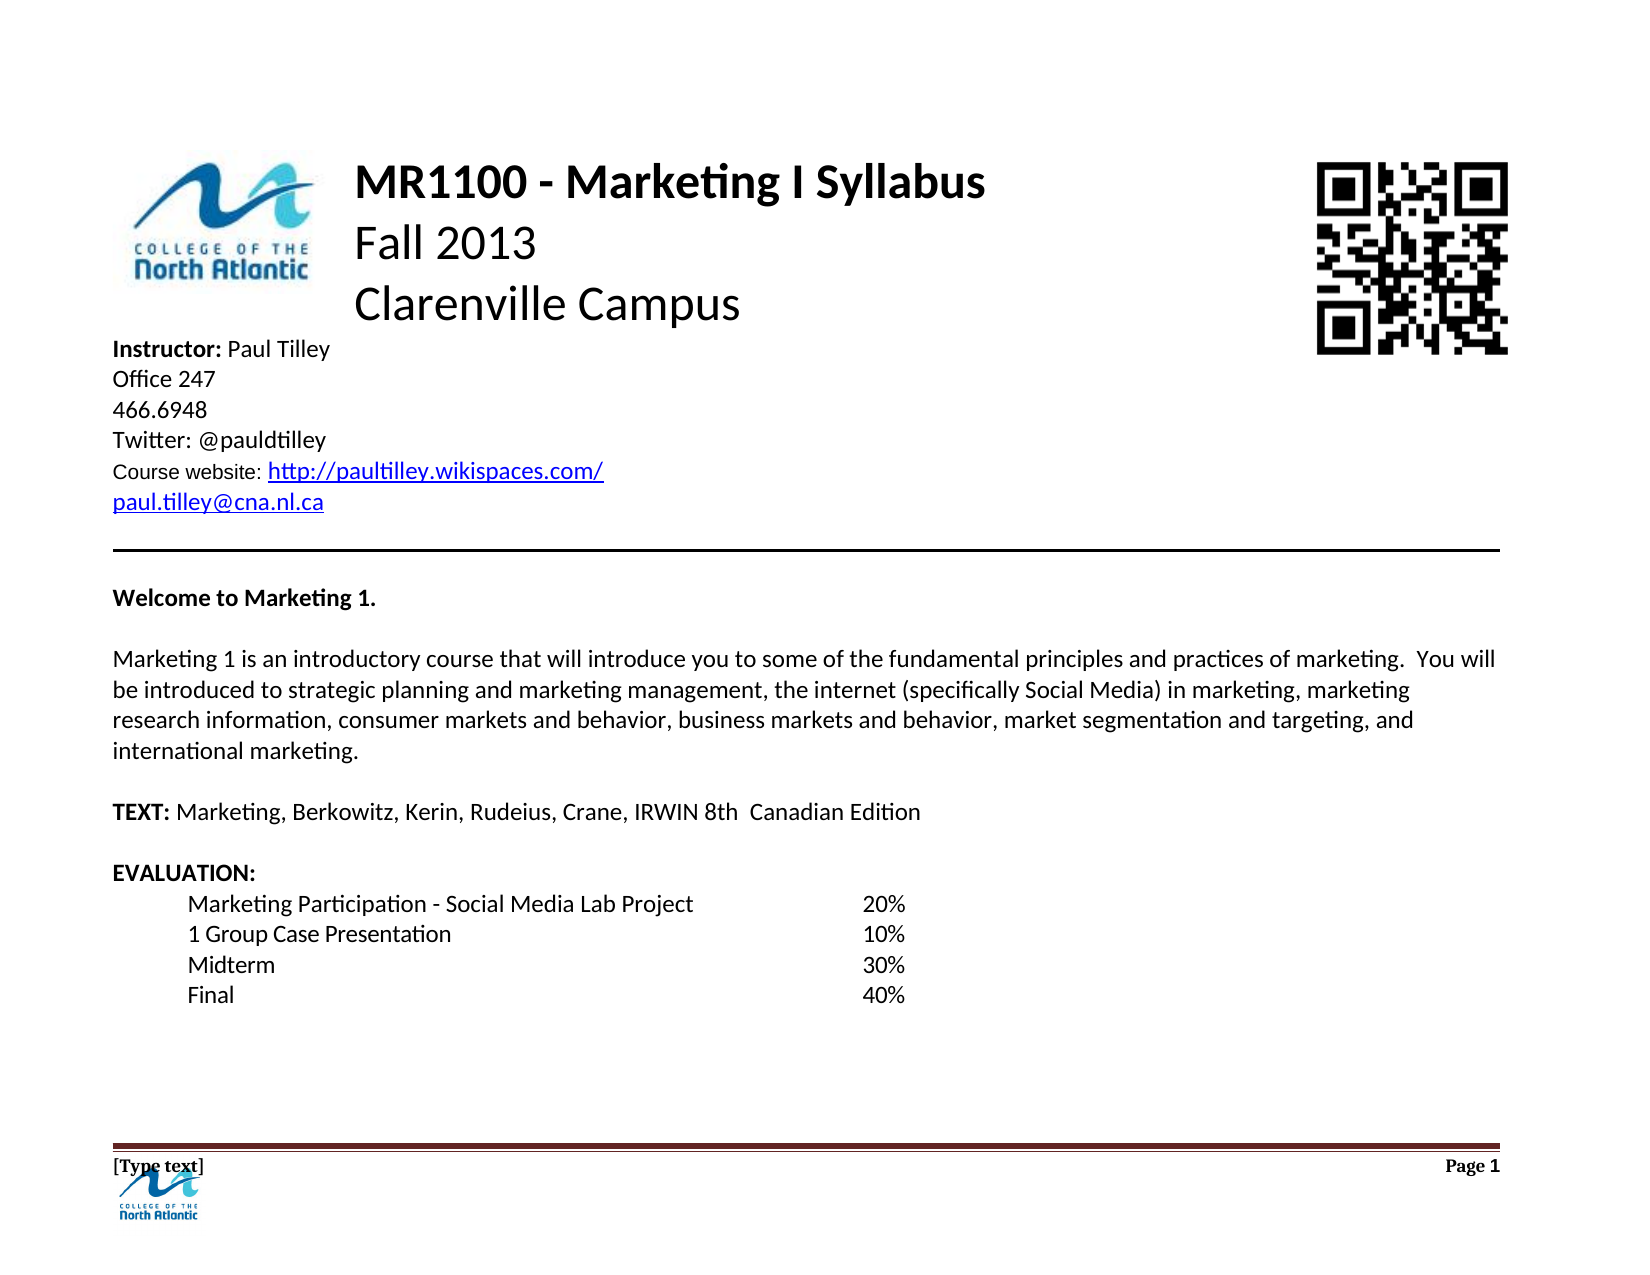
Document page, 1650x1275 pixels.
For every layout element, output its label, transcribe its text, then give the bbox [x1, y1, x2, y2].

text Final 40% [112, 979, 1500, 1010]
picture [112, 150, 336, 294]
text TEXT: Marketing, Berkowitz, Kerin, Rudeius, Crane, IRWIN 8th Canadian Edition [112, 796, 1500, 827]
text Welcome to Marketing 1. [112, 582, 1500, 613]
picture [1304, 150, 1522, 369]
text Marketing Participation - Social Media Lab Project 20% [112, 888, 1500, 918]
text MR1100 - Marketing I Syllabus [336, 150, 1304, 211]
text Clarenville Campus [112, 272, 1304, 333]
text Marketing 1 is an introductory course that will introduce you to some of the fundamental principles and practices of marketing. You will be introduced to strategic planning and marketing management, the internet (specifically Social Media) in marketing, marketing research information, consumer markets and behavior, business markets and behavior, market segmentation and targeting, and international marketing. [112, 643, 1500, 766]
text paul.tilley@cna.nl.ca [112, 486, 1500, 516]
text EVALUATION: [112, 857, 1500, 888]
text 1 Group Case Presentation 10% [112, 918, 1500, 949]
picture [112, 1154, 207, 1236]
text Course website: http://paultilley.wikispaces.com/ [112, 455, 1500, 486]
text Twitter: @pauldtilley [112, 425, 1500, 455]
text Midterm 30% [112, 949, 1500, 979]
text Instructor: Paul Tilley [112, 333, 1304, 364]
text 466.6948 [112, 394, 1500, 425]
text Fall 2013 [336, 211, 1304, 272]
text Office 247 [112, 364, 1500, 394]
